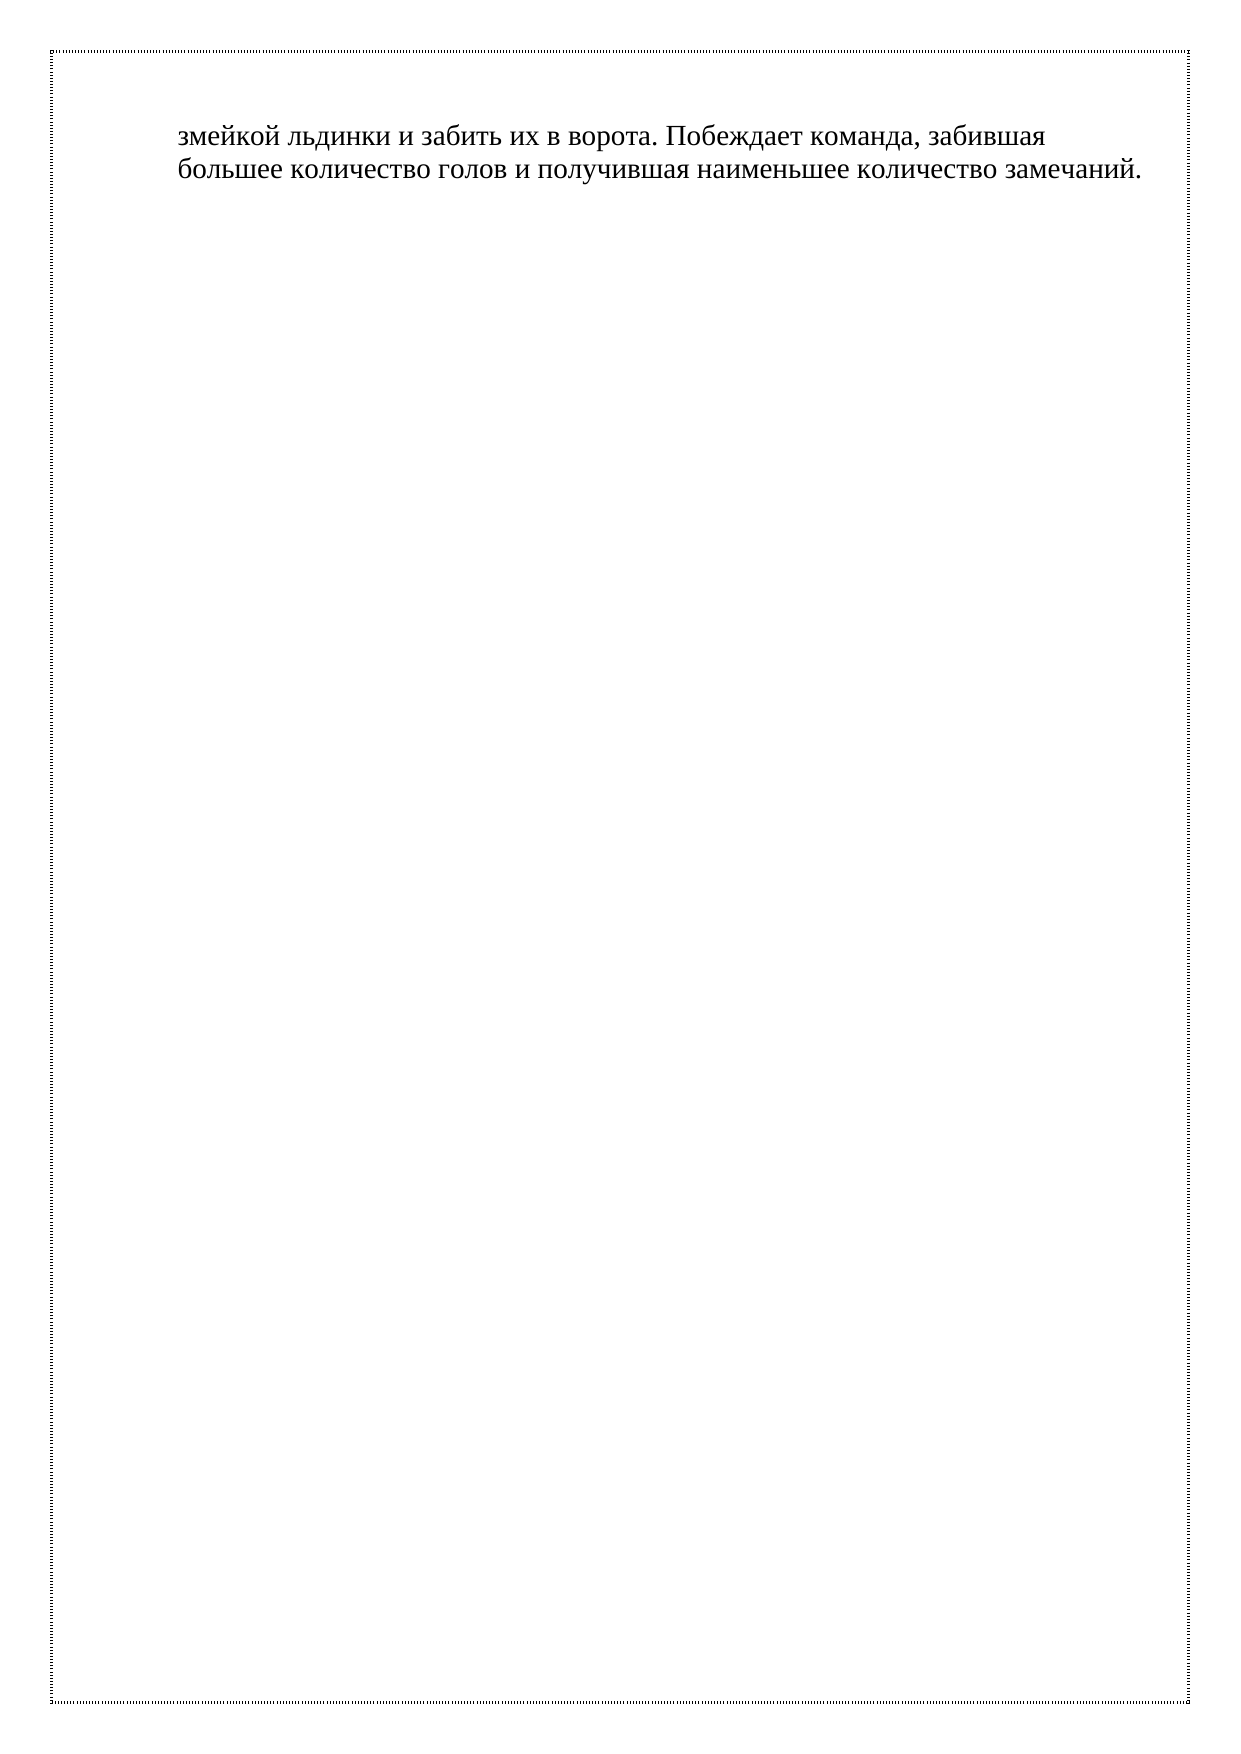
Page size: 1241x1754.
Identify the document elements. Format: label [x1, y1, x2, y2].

text [177, 118, 1152, 185]
